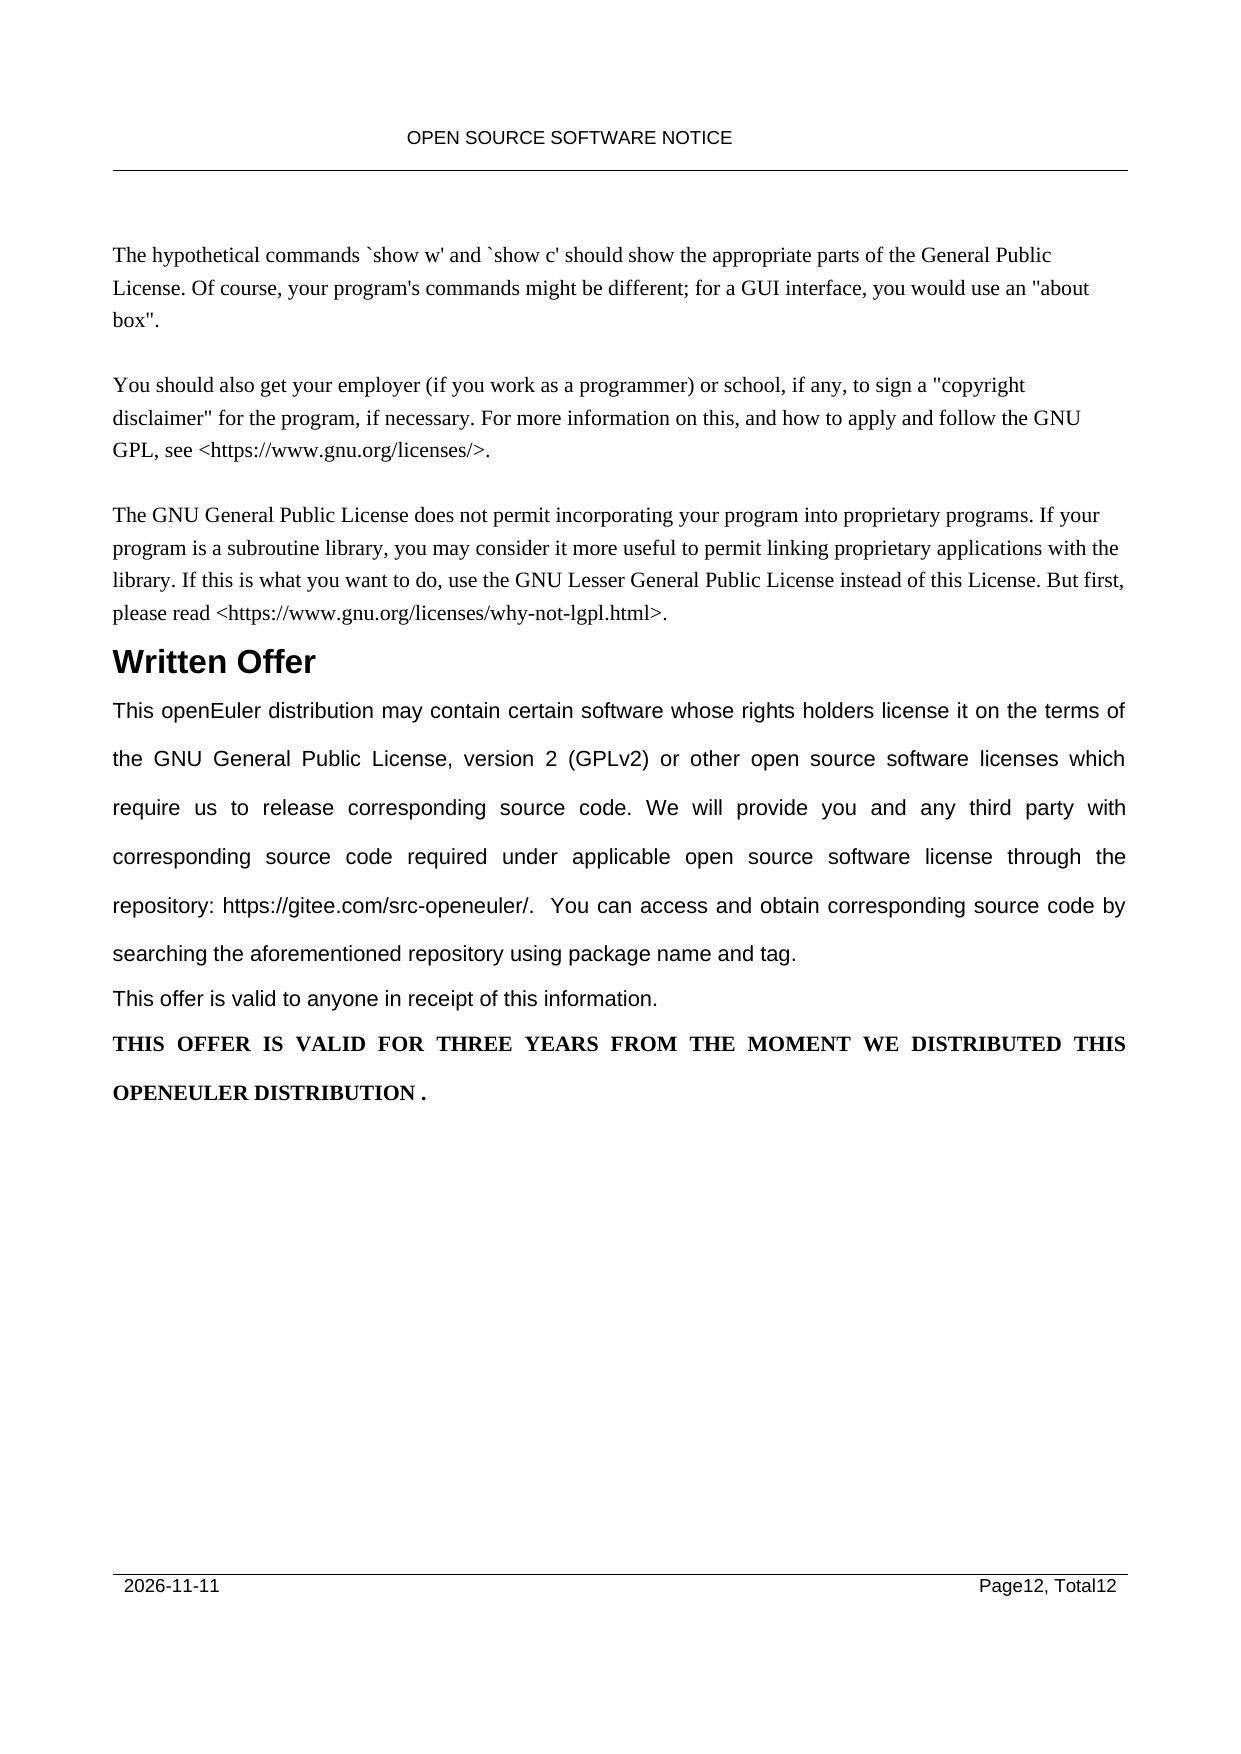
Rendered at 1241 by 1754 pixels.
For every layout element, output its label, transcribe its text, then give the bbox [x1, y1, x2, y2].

text Written Offer [112, 629, 1128, 694]
text This openEuler distribution may contain certain software whose rights holders license it on the terms of the GNU General Public License, version 2 (GPLv2) or other open source software licenses which require us to release corresponding source code. We will provide you and any third party with corresponding source code required under applicable open source software license through the repository: https://gitee.com/src-openeuler/. You can access and obtain corresponding source code by searching the aforementioned repository using package name and tag. [112, 694, 1128, 970]
text THIS OFFER IS VALID FOR THREE YEARS FROM THE MOMENT WE DISTRIBUTED THIS OPENEULER DISTRIBUTION . [112, 1028, 1128, 1109]
text This offer is valid to anyone in receipt of this information. [112, 983, 1128, 1015]
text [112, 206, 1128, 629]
